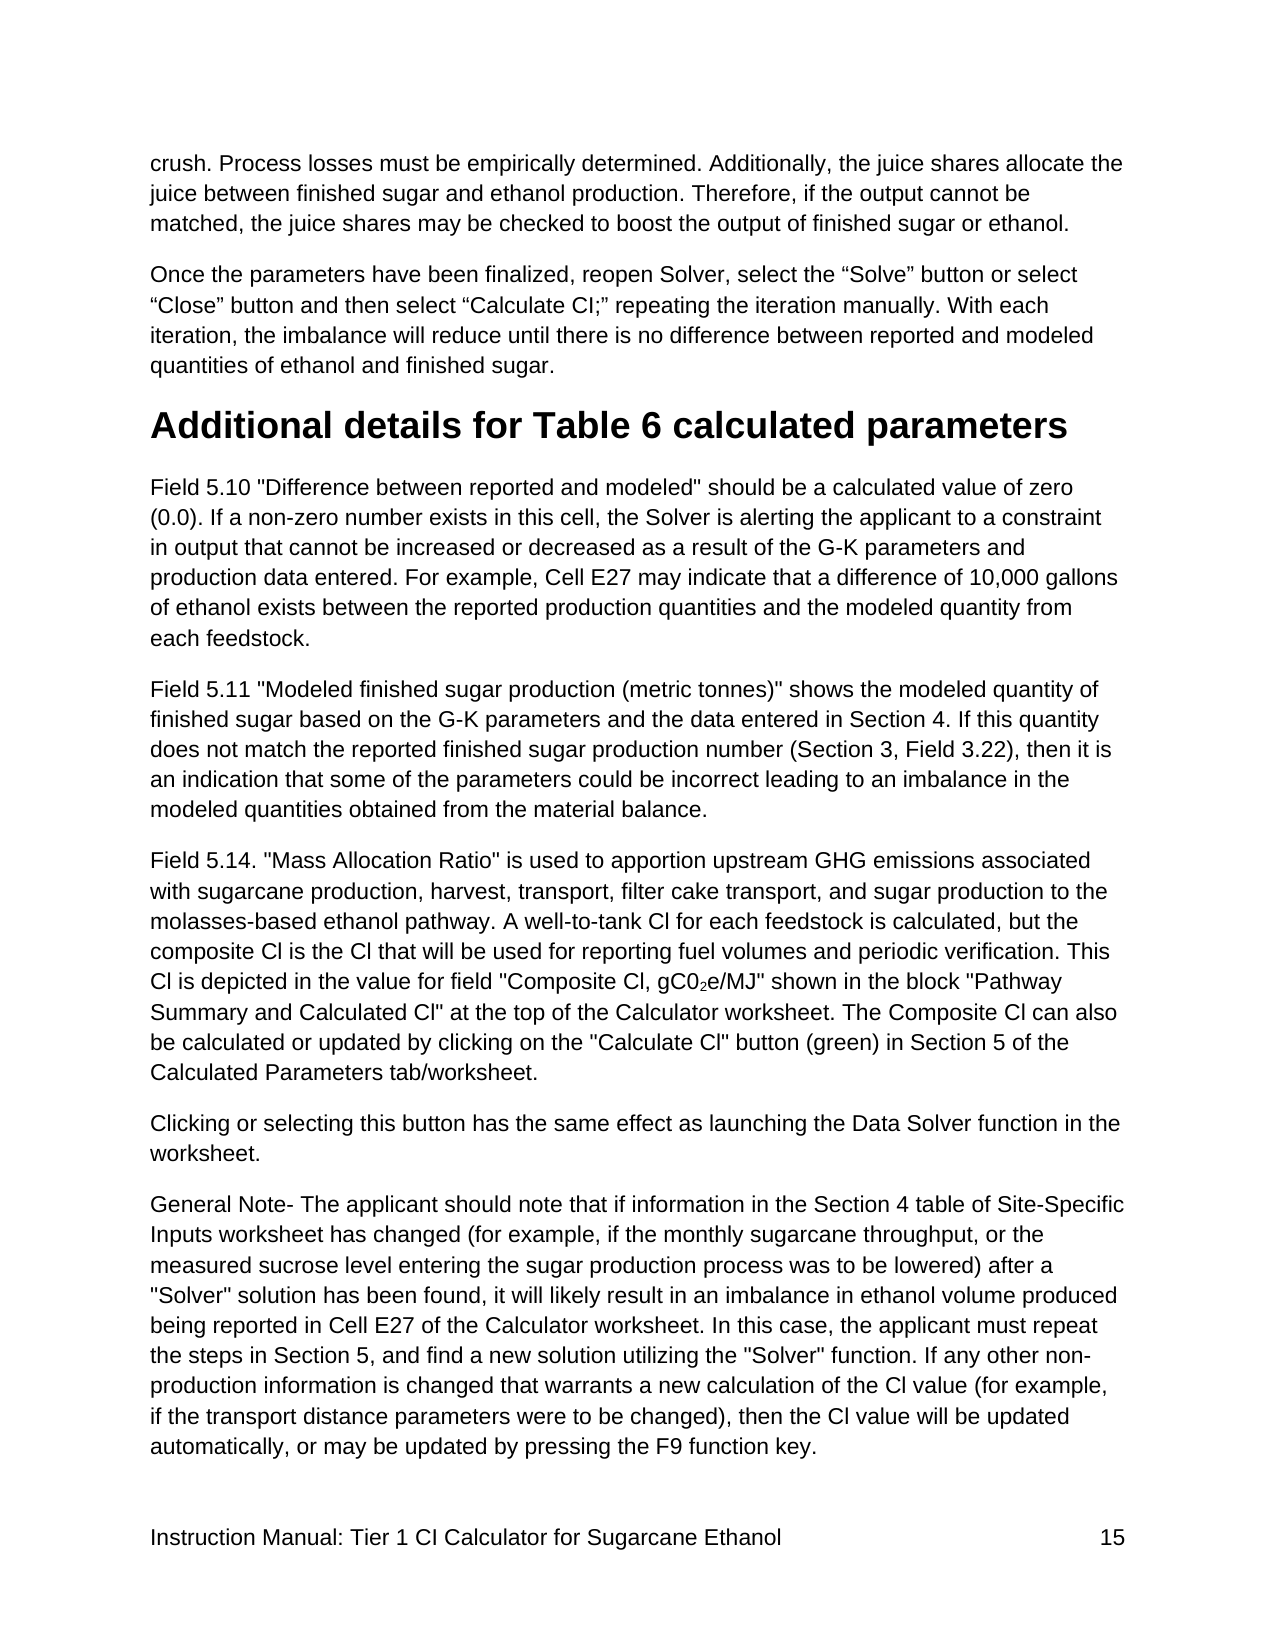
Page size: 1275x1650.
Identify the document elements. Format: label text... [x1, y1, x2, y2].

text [150, 150, 1125, 237]
text Clicking or selecting this button has the same effect as launching the Data Solver function in the worksheet. [150, 1110, 1125, 1167]
text Field 5.14. "Mass Allocation Ratio" is used to apportion upstream GHG emissions associated with sugarcane production, harvest, transport, filter cake transport, and sugar production to the molasses-based ethanol pathway. A well-to-tank Cl for each feedstock is calculated, but the composite Cl is the Cl that will be used for reporting fuel volumes and periodic verification. This Cl is depicted in the value for field "Composite Cl, gC02e/MJ" shown in the block "Pathway Summary and Calculated Cl" at the top of the Calculator worksheet. The Composite Cl can also be calculated or updated by clicking on the "Calculate Cl" button (green) in Section 5 of the Calculated Parameters tab/worksheet. [150, 847, 1125, 1085]
text Once the parameters have been finalized, reopen Solver, select the “Solve” button or select “Close” button and then select “Calculate CI;” repeating the iteration manually. With each iteration, the imbalance will reduce until there is no difference between reported and modeled quantities of ethanol and finished sugar. [150, 261, 1125, 378]
text Field 5.11 "Modeled finished sugar production (metric tonnes)" shows the modeled quantity of finished sugar based on the G-K parameters and the data entered in Section 4. If this quantity does not match the reported finished sugar production number (Section 3, Field 3.22), then it is an indication that some of the parameters could be incorrect leading to an imbalance in the modeled quantities obtained from the material balance. [150, 676, 1125, 823]
subtitle Additional details for Table 6 calculated parameters [150, 403, 1125, 446]
text General Note- The applicant should note that if information in the Section 4 table of Site-Specific Inputs worksheet has changed (for example, if the monthly sugarcane throughput, or the measured sucrose level entering the sugar production process was to be lowered) after a "Solver" solution has been found, it will likely result in an imbalance in ethanol volume produced being reported in Cell E27 of the Calculator worksheet. In this case, the applicant must repeat the steps in Section 5, and find a new solution utilizing the "Solver" function. If any other non-production information is changed that warrants a new calculation of the Cl value (for example, if the transport distance parameters were to be changed), then the Cl value will be updated automatically, or may be updated by pressing the F9 function key. [150, 1191, 1125, 1459]
text Field 5.10 "Difference between reported and modeled" should be a calculated value of zero (0.0). If a non-zero number exists in this cell, the Solver is alerting the applicant to a constraint in output that cannot be increased or decreased as a result of the G-K parameters and production data entered. For example, Cell E27 may indicate that a difference of 10,000 gallons of ethanol exists between the reported production quantities and the modeled quantity from each feedstock. [150, 473, 1125, 651]
